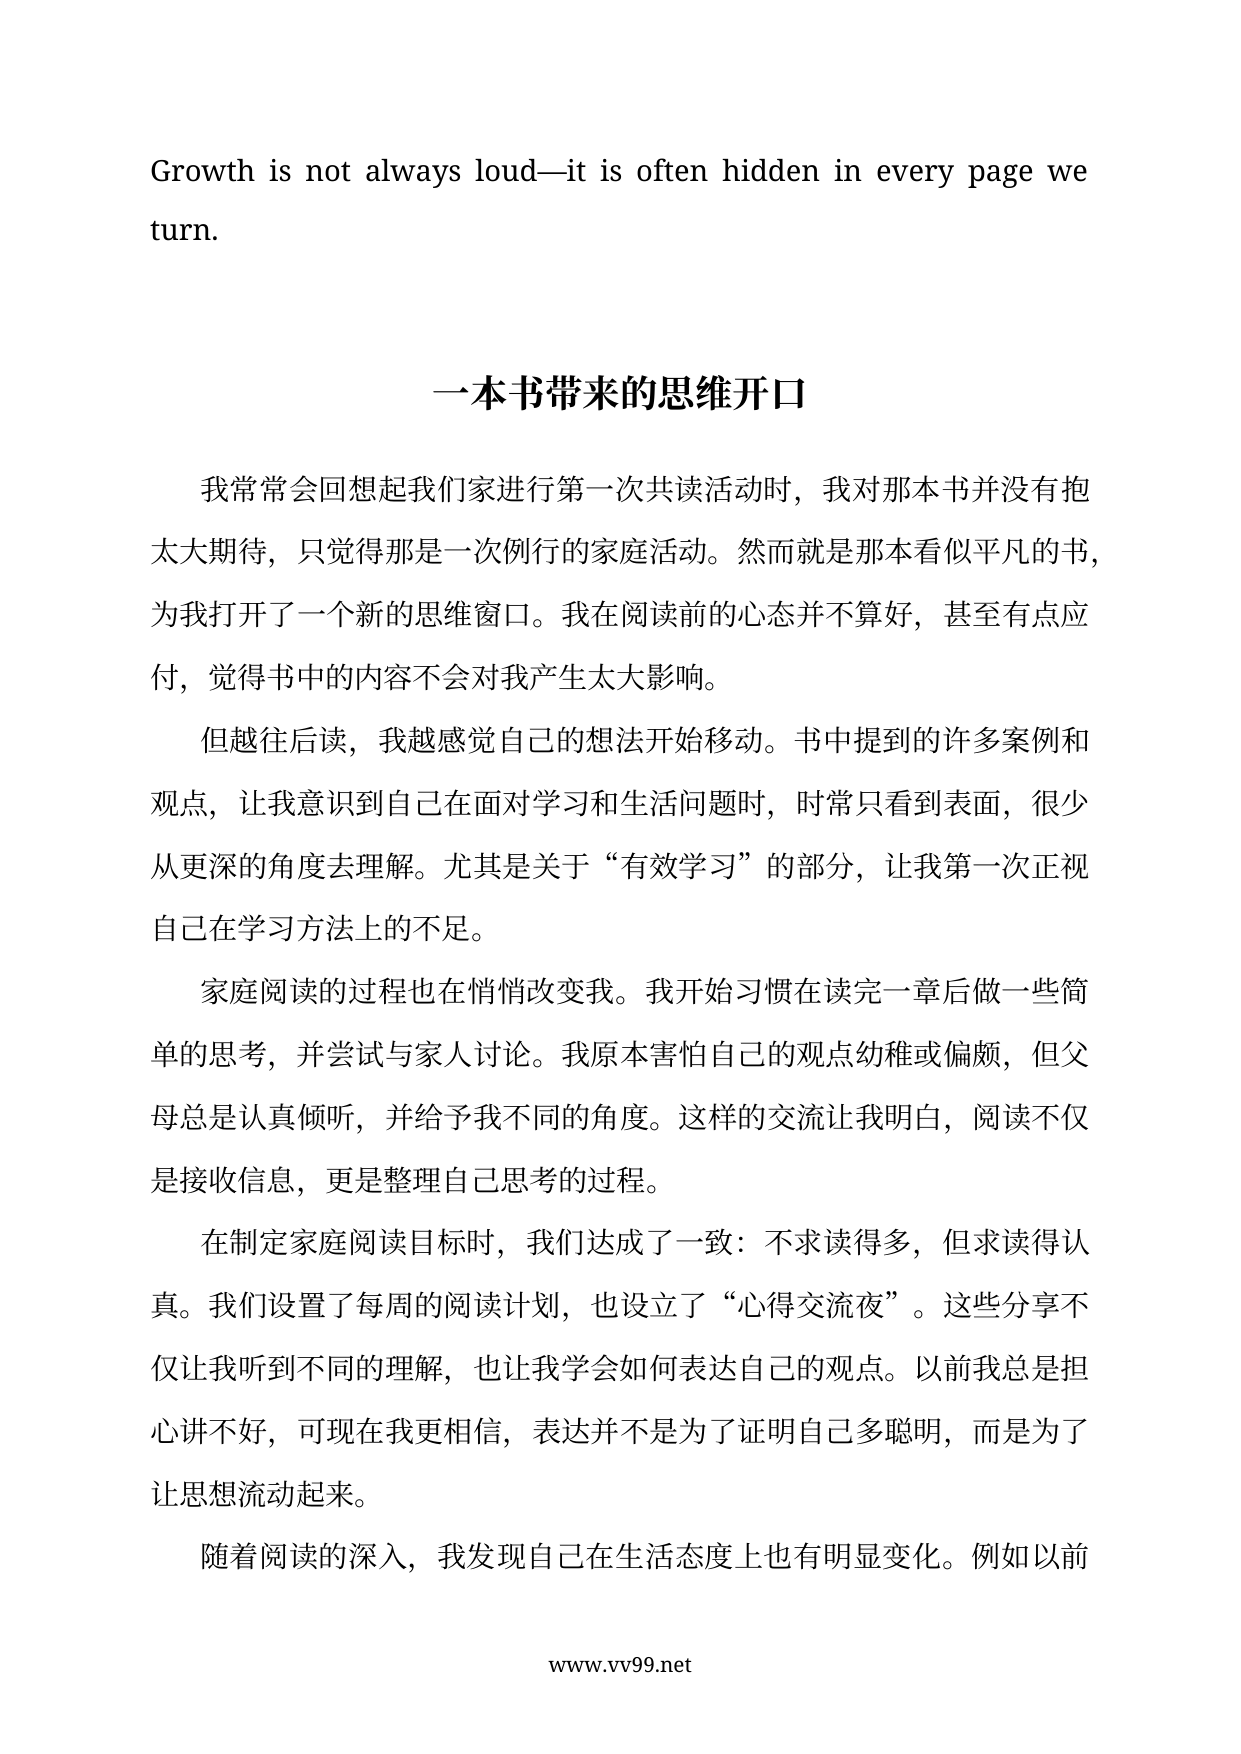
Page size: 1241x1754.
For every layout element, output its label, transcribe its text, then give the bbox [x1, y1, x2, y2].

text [150, 150, 1090, 249]
text 家庭阅读的过程也在悄悄改变我。我开始习惯在读完一章后做一些简单的思考，并尝试与家人讨论。我原本害怕自己的观点幼稚或偏颇，但父母总是认真倾听，并给予我不同的角度。这样的交流让我明白，阅读不仅是接收信息，更是整理自己思考的过程。 [150, 969, 1090, 1199]
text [150, 1534, 1090, 1576]
subtitle 一本书带来的思维开口 [150, 365, 1090, 419]
text 但越往后读，我越感觉自己的想法开始移动。书中提到的许多案例和观点，让我意识到自己在面对学习和生活问题时，时常只看到表面，很少从更深的角度去理解。尤其是关于“有效学习”的部分，让我第一次正视自己在学习方法上的不足。 [150, 718, 1090, 948]
text 我常常会回想起我们家进行第一次共读活动时，我对那本书并没有抱太大期待，只觉得那是一次例行的家庭活动。然而就是那本看似平凡的书，为我打开了一个新的思维窗口。我在阅读前的心态并不算好，甚至有点应付，觉得书中的内容不会对我产生太大影响。 [150, 467, 1090, 697]
text 在制定家庭阅读目标时，我们达成了一致：不求读得多，但求读得认真。我们设置了每周的阅读计划，也设立了“心得交流夜”。这些分享不仅让我听到不同的理解，也让我学会如何表达自己的观点。以前我总是担心讲不好，可现在我更相信，表达并不是为了证明自己多聪明，而是为了让思想流动起来。 [150, 1220, 1090, 1513]
